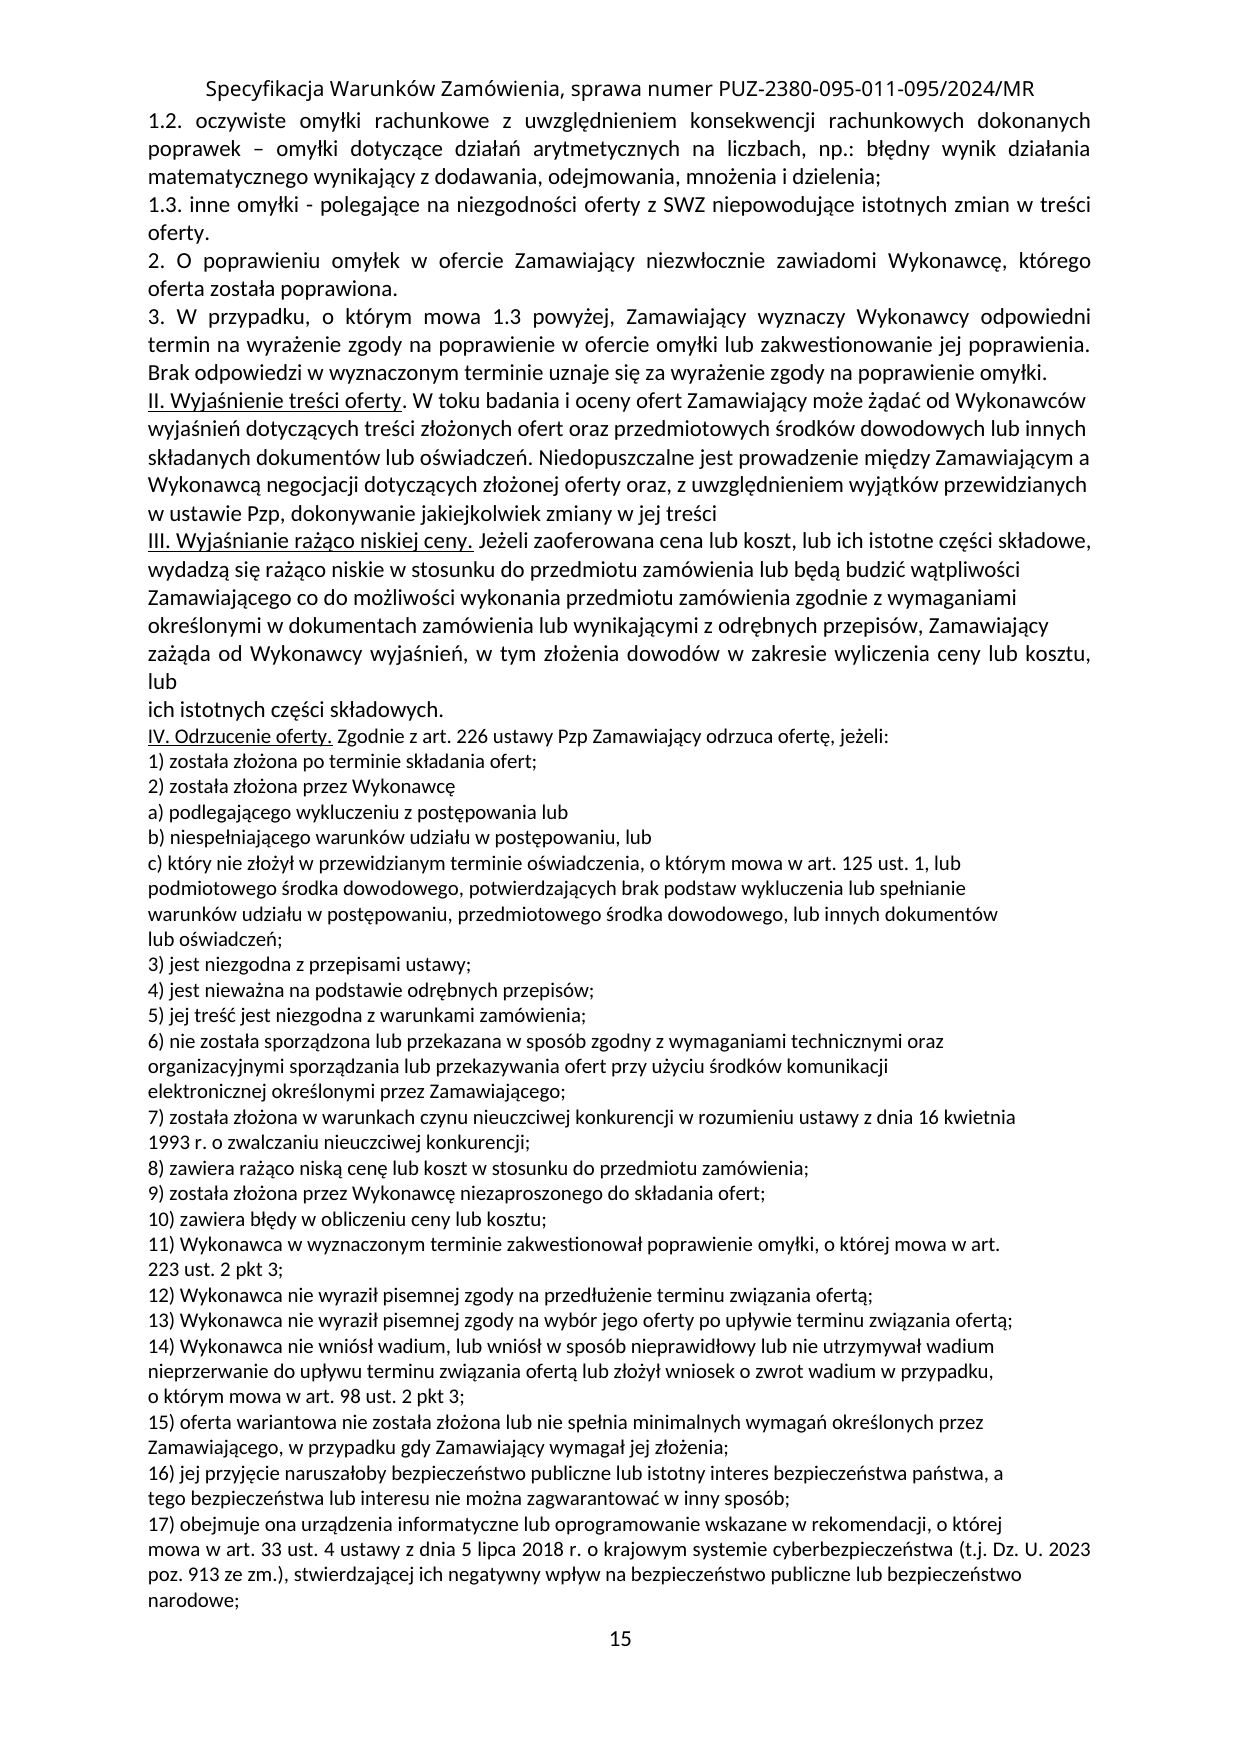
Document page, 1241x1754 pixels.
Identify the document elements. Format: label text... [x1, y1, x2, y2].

text nieprzerwanie do upływu terminu związania ofertą lub złożył wniosek o zwrot wadium w przypadku, [148, 1358, 1092, 1384]
text 5) jej treść jest niezgodna z warunkami zamówienia; [148, 1002, 1092, 1028]
text III. Wyjaśnianie rażąco niskiej ceny. Jeżeli zaoferowana cena lub koszt, lub ich istotne części składowe, [148, 527, 1092, 555]
text 1.2. oczywiste omyłki rachunkowe z uwzględnieniem konsekwencji rachunkowych dokonanych poprawek – omyłki dotyczące działań arytmetycznych na liczbach, np.: błędny wynik działania matematycznego wynikający z dodawania, odejmowania, mnożenia i dzielenia; [148, 106, 1092, 190]
text 2. O poprawieniu omyłek w ofercie Zamawiający niezwłocznie zawiadomi Wykonawcę, którego oferta została poprawiona. [148, 246, 1092, 302]
text mowa w art. 33 ust. 4 ustawy z dnia 5 lipca 2018 r. o krajowym systemie cyberbezpieczeństwa (t.j. Dz. U. 2023 poz. 913 ze zm.), stwierdzającej ich negatywny wpływ na bezpieczeństwo publiczne lub bezpieczeństwo [148, 1536, 1092, 1587]
text tego bezpieczeństwa lub interesu nie można zagwarantować w inny sposób; [148, 1485, 1092, 1511]
text 4) jest nieważna na podstawie odrębnych przepisów; [148, 977, 1092, 1002]
text określonymi w dokumentach zamówienia lub wynikającymi z odrębnych przepisów, Zamawiający [148, 611, 1092, 639]
text 10) zawiera błędy w obliczeniu ceny lub kosztu; [148, 1206, 1092, 1231]
text warunków udziału w postępowaniu, przedmiotowego środka dowodowego, lub innych dokumentów [148, 901, 1092, 926]
text Zamawiającego co do możliwości wykonania przedmiotu zamówienia zgodnie z wymaganiami [148, 583, 1092, 611]
text organizacyjnymi sporządzania lub przekazywania ofert przy użyciu środków komunikacji [148, 1053, 1092, 1079]
text narodowe; [148, 1587, 1092, 1612]
text Zamawiającego, w przypadku gdy Zamawiający wymagał jej złożenia; [148, 1434, 1092, 1460]
text 9) została złożona przez Wykonawcę niezaproszonego do składania ofert; [148, 1180, 1092, 1206]
text zażąda od Wykonawcy wyjaśnień, w tym złożenia dowodów w zakresie wyliczenia ceny lub kosztu, lub [148, 639, 1092, 695]
text 14) Wykonawca nie wniósł wadium, lub wniósł w sposób nieprawidłowy lub nie utrzymywał wadium [148, 1333, 1092, 1358]
text lub oświadczeń; [148, 926, 1092, 952]
text wydadzą się rażąco niskie w stosunku do przedmiotu zamówienia lub będą budzić wątpliwości [148, 555, 1092, 583]
text 3) jest niezgodna z przepisami ustawy; [148, 952, 1092, 977]
text wyjaśnień dotyczących treści złożonych ofert oraz przedmiotowych środków dowodowych lub innych [148, 414, 1092, 443]
text 8) zawiera rażąco niską cenę lub koszt w stosunku do przedmiotu zamówienia; [148, 1155, 1092, 1180]
text 17) obejmuje ona urządzenia informatyczne lub oprogramowanie wskazane w rekomendacji, o której [148, 1511, 1092, 1536]
text 7) została złożona w warunkach czynu nieuczciwej konkurencji w rozumieniu ustawy z dnia 16 kwietnia [148, 1104, 1092, 1129]
text 1993 r. o zwalczaniu nieuczciwej konkurencji; [148, 1129, 1092, 1155]
text o którym mowa w art. 98 ust. 2 pkt 3; [148, 1384, 1092, 1409]
text 12) Wykonawca nie wyraził pisemnej zgody na przedłużenie terminu związania ofertą; [148, 1282, 1092, 1307]
text 11) Wykonawca w wyznaczonym terminie zakwestionował poprawienie omyłki, o której mowa w art. [148, 1231, 1092, 1257]
text a) podlegającego wykluczeniu z postępowania lub [148, 799, 1092, 824]
text podmiotowego środka dowodowego, potwierdzających brak podstaw wykluczenia lub spełnianie [148, 875, 1092, 901]
text II. Wyjaśnienie treści oferty. W toku badania i oceny ofert Zamawiający może żądać od Wykonawców [148, 387, 1092, 414]
text b) niespełniającego warunków udziału w postępowaniu, lub [148, 824, 1092, 850]
text 15) oferta wariantowa nie została złożona lub nie spełnia minimalnych wymagań określonych przez [148, 1409, 1092, 1434]
text 223 ust. 2 pkt 3; [148, 1257, 1092, 1282]
text ich istotnych części składowych. [148, 695, 1092, 723]
text 2) została złożona przez Wykonawcę [148, 774, 1092, 799]
text 1) została złożona po terminie składania ofert; [148, 748, 1092, 774]
text IV. Odrzucenie oferty. Zgodnie z art. 226 ustawy Pzp Zamawiający odrzuca ofertę, jeżeli: [148, 723, 1092, 748]
text elektronicznej określonymi przez Zamawiającego; [148, 1079, 1092, 1104]
text składanych dokumentów lub oświadczeń. Niedopuszczalne jest prowadzenie między Zamawiającym a [148, 443, 1092, 471]
text 16) jej przyjęcie naruszałoby bezpieczeństwo publiczne lub istotny interes bezpieczeństwa państwa, a [148, 1460, 1092, 1485]
text Wykonawcą negocjacji dotyczących złożonej oferty oraz, z uwzględnieniem wyjątków przewidzianych [148, 471, 1092, 499]
text 3. W przypadku, o którym mowa 1.3 powyżej, Zamawiający wyznaczy Wykonawcy odpowiedni termin na wyrażenie zgody na poprawienie w ofercie omyłki lub zakwestionowanie jej poprawienia. Brak odpowiedzi w wyznaczonym terminie uznaje się za wyrażenie zgody na poprawienie omyłki. [148, 302, 1092, 387]
text c) który nie złożył w przewidzianym terminie oświadczenia, o którym mowa w art. 125 ust. 1, lub [148, 850, 1092, 875]
text 6) nie została sporządzona lub przekazana w sposób zgodny z wymaganiami technicznymi oraz [148, 1028, 1092, 1053]
text 13) Wykonawca nie wyraził pisemnej zgody na wybór jego oferty po upływie terminu związania ofertą; [148, 1307, 1092, 1333]
text 1.3. inne omyłki - polegające na niezgodności oferty z SWZ niepowodujące istotnych zmian w treści oferty. [148, 190, 1092, 246]
text w ustawie Pzp, dokonywanie jakiejkolwiek zmiany w jej treści [148, 499, 1092, 527]
